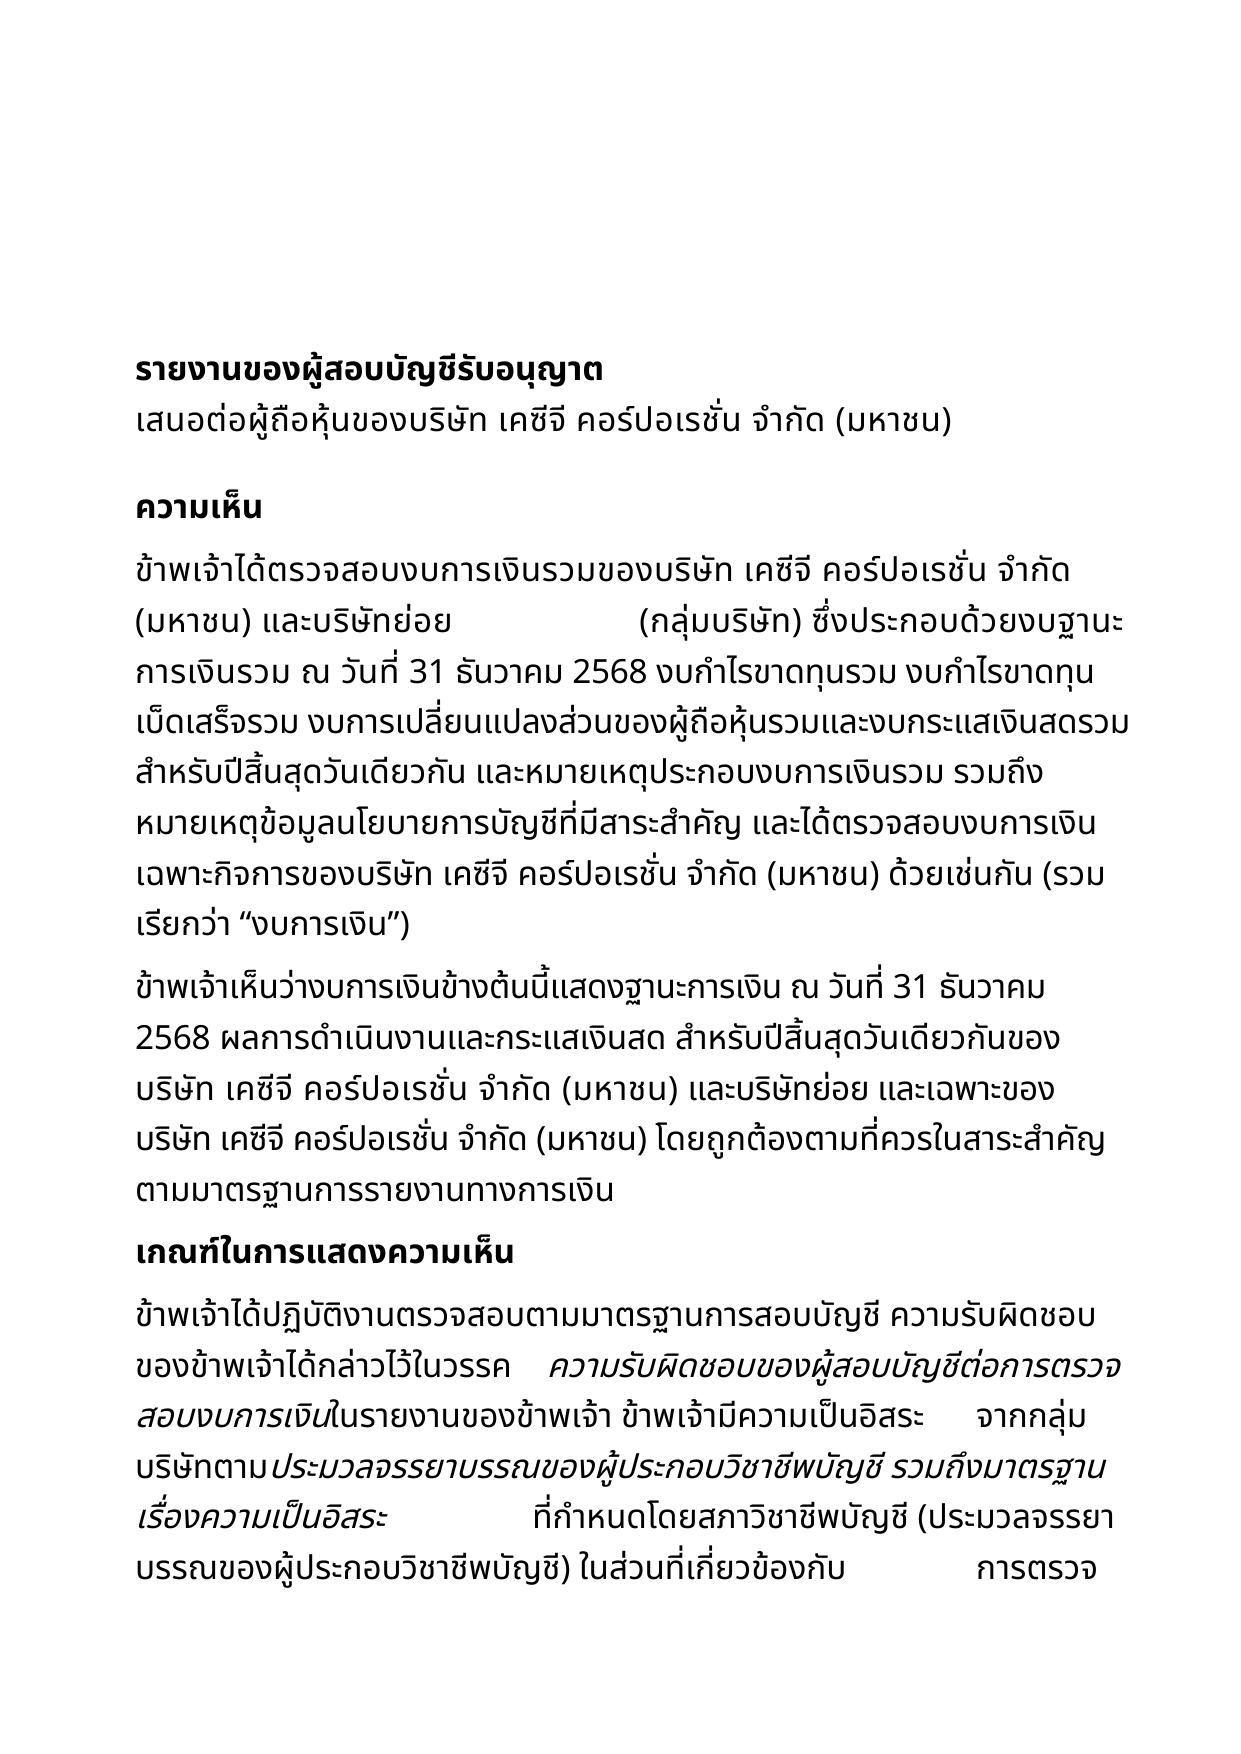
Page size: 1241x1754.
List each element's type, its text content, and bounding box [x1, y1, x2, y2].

text ข้าพเจ้าเห็นว่างบการเงินข้างต้นนี้แสดงฐานะการเงิน ณ วันที่ 31 ธันวาคม 2568 ผลการดำเนินงานและกระแสเงินสด สำหรับปีสิ้นสุดวันเดียวกันของบริษัท เคซีจี คอร์ปอเรชั่น จำกัด (มหาชน) และบริษัทย่อย และเฉพาะของบริษัท เคซีจี คอร์ปอเรชั่น จำกัด (มหาชน) โดยถูกต้องตามที่ควรในสาระสำคัญตามมาตรฐานการรายงานทางการเงิน [135, 963, 1128, 1216]
text รายงานของผู้สอบบัญชีรับอนุญาต [135, 345, 1132, 395]
text ความเห็น [135, 483, 1128, 534]
text ข้าพเจ้าได้ตรวจสอบงบการเงินรวมของบริษัท เคซีจี คอร์ปอเรชั่น จำกัด (มหาชน) และบริษัทย่อย (กลุ่มบริษัท) ซึ่งประกอบด้วยงบฐานะการเงินรวม ณ วันที่ 31 ธันวาคม 2568 งบกำไรขาดทุนรวม งบกำไรขาดทุนเบ็ดเสร็จรวม งบการเปลี่ยนแปลงส่วนของผู้ถือหุ้นรวมและงบกระแสเงินสดรวมสำหรับปีสิ้นสุดวันเดียวกัน และหมายเหตุประกอบงบการเงินรวม รวมถึงหมายเหตุข้อมูลนโยบายการบัญชีที่มีสาระสำคัญ และได้ตรวจสอบงบการเงินเฉพาะกิจการของบริษัท เคซีจี คอร์ปอเรชั่น จำกัด (มหาชน) ด้วยเช่นกัน (รวมเรียกว่า “งบการเงิน”) [135, 546, 1138, 951]
text เสนอต่อผู้ถือหุ้นของบริษัท เคซีจี คอร์ปอเรชั่น จำกัด (มหาชน) [135, 395, 1128, 446]
text เกณฑ์ในการแสดงความเห็น [135, 1228, 1128, 1279]
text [135, 1291, 1128, 1594]
